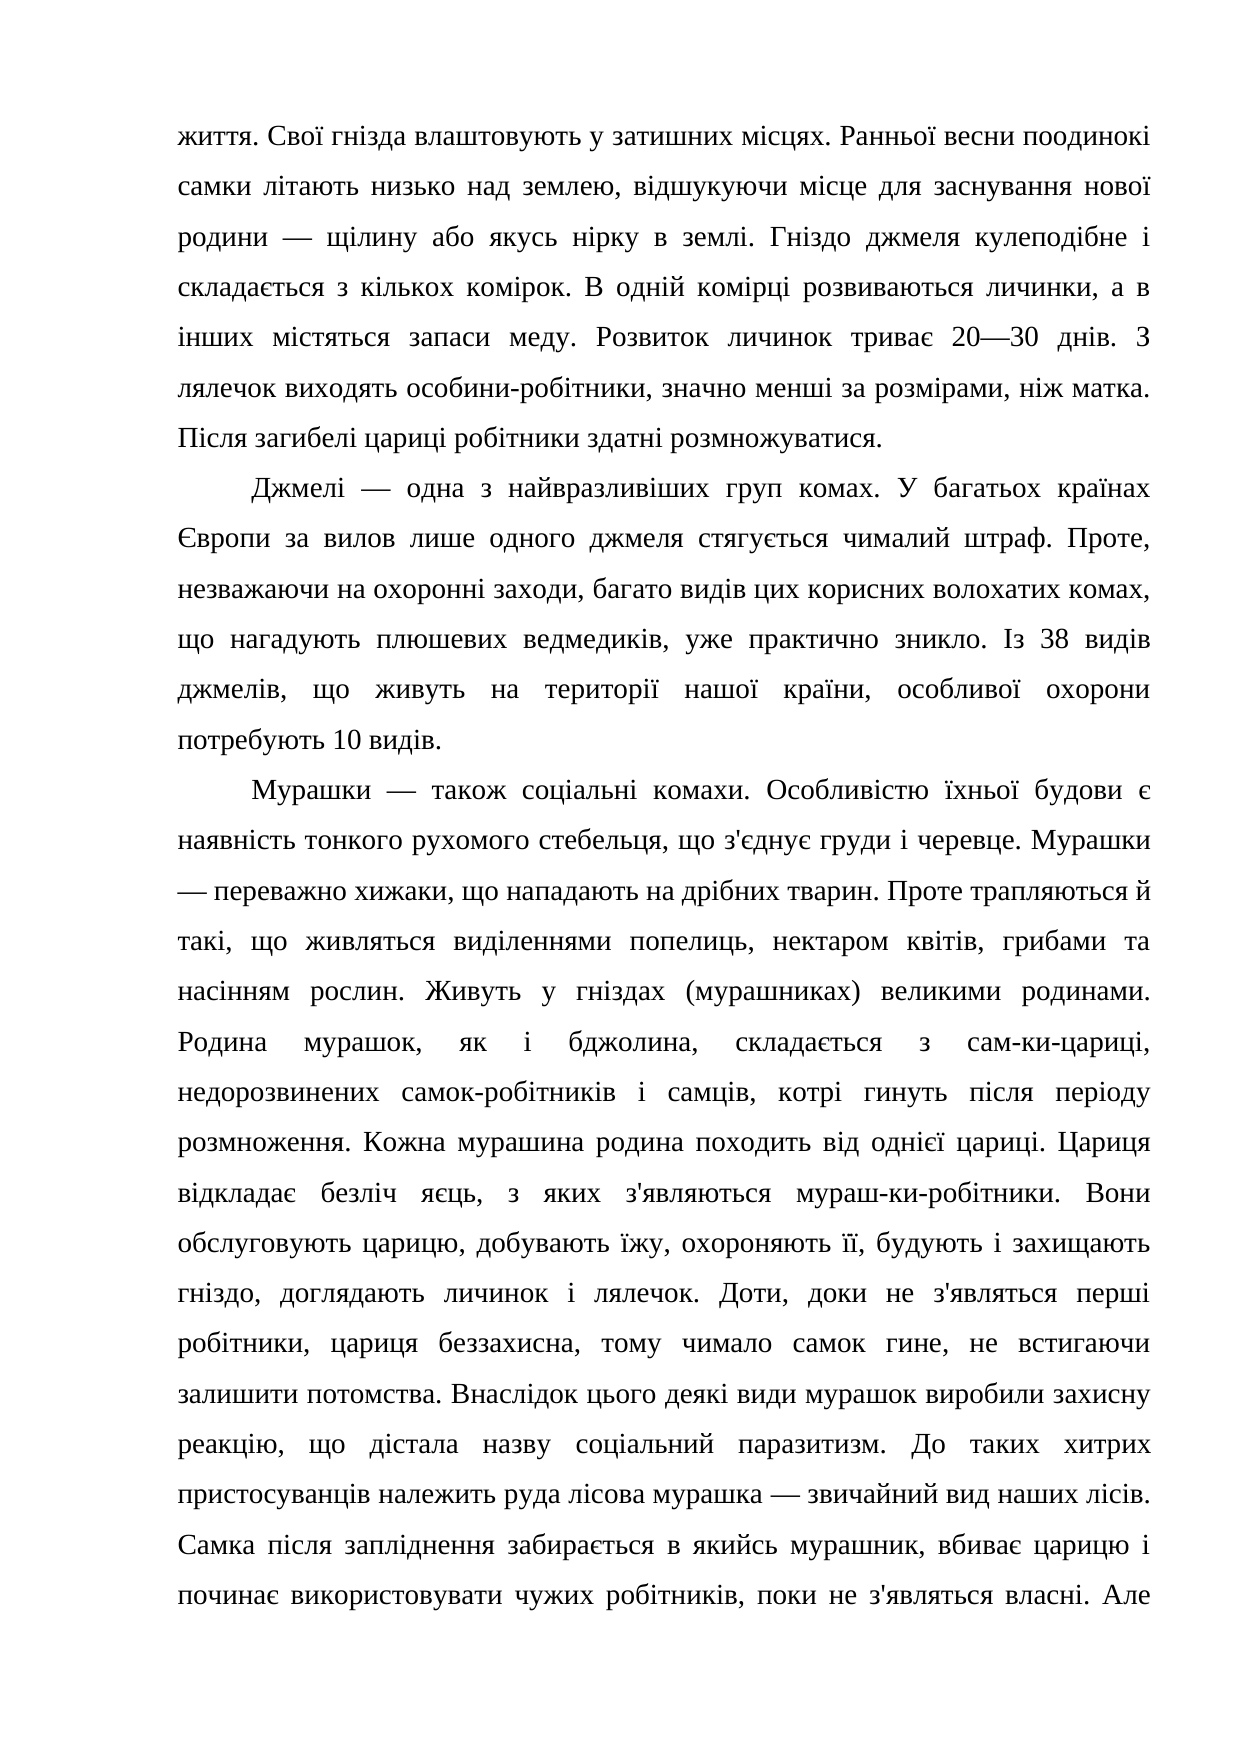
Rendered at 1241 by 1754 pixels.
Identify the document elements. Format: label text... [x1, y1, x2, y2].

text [177, 772, 1152, 1611]
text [177, 118, 1152, 453]
text Джмелі — одна з найвразливіших груп комах. У багатьох країнах Європи за вилов лише одного джмеля стягується чималий штраф. Проте, незважаючи на охоронні заходи, багато видів цих корисних волохатих комах, що нагадують плюшевих ведмедиків, уже практично зникло. Із 38 видів джмелів, що живуть на території нашої країни, особливої охорони потребують 10 видів. [177, 470, 1152, 755]
